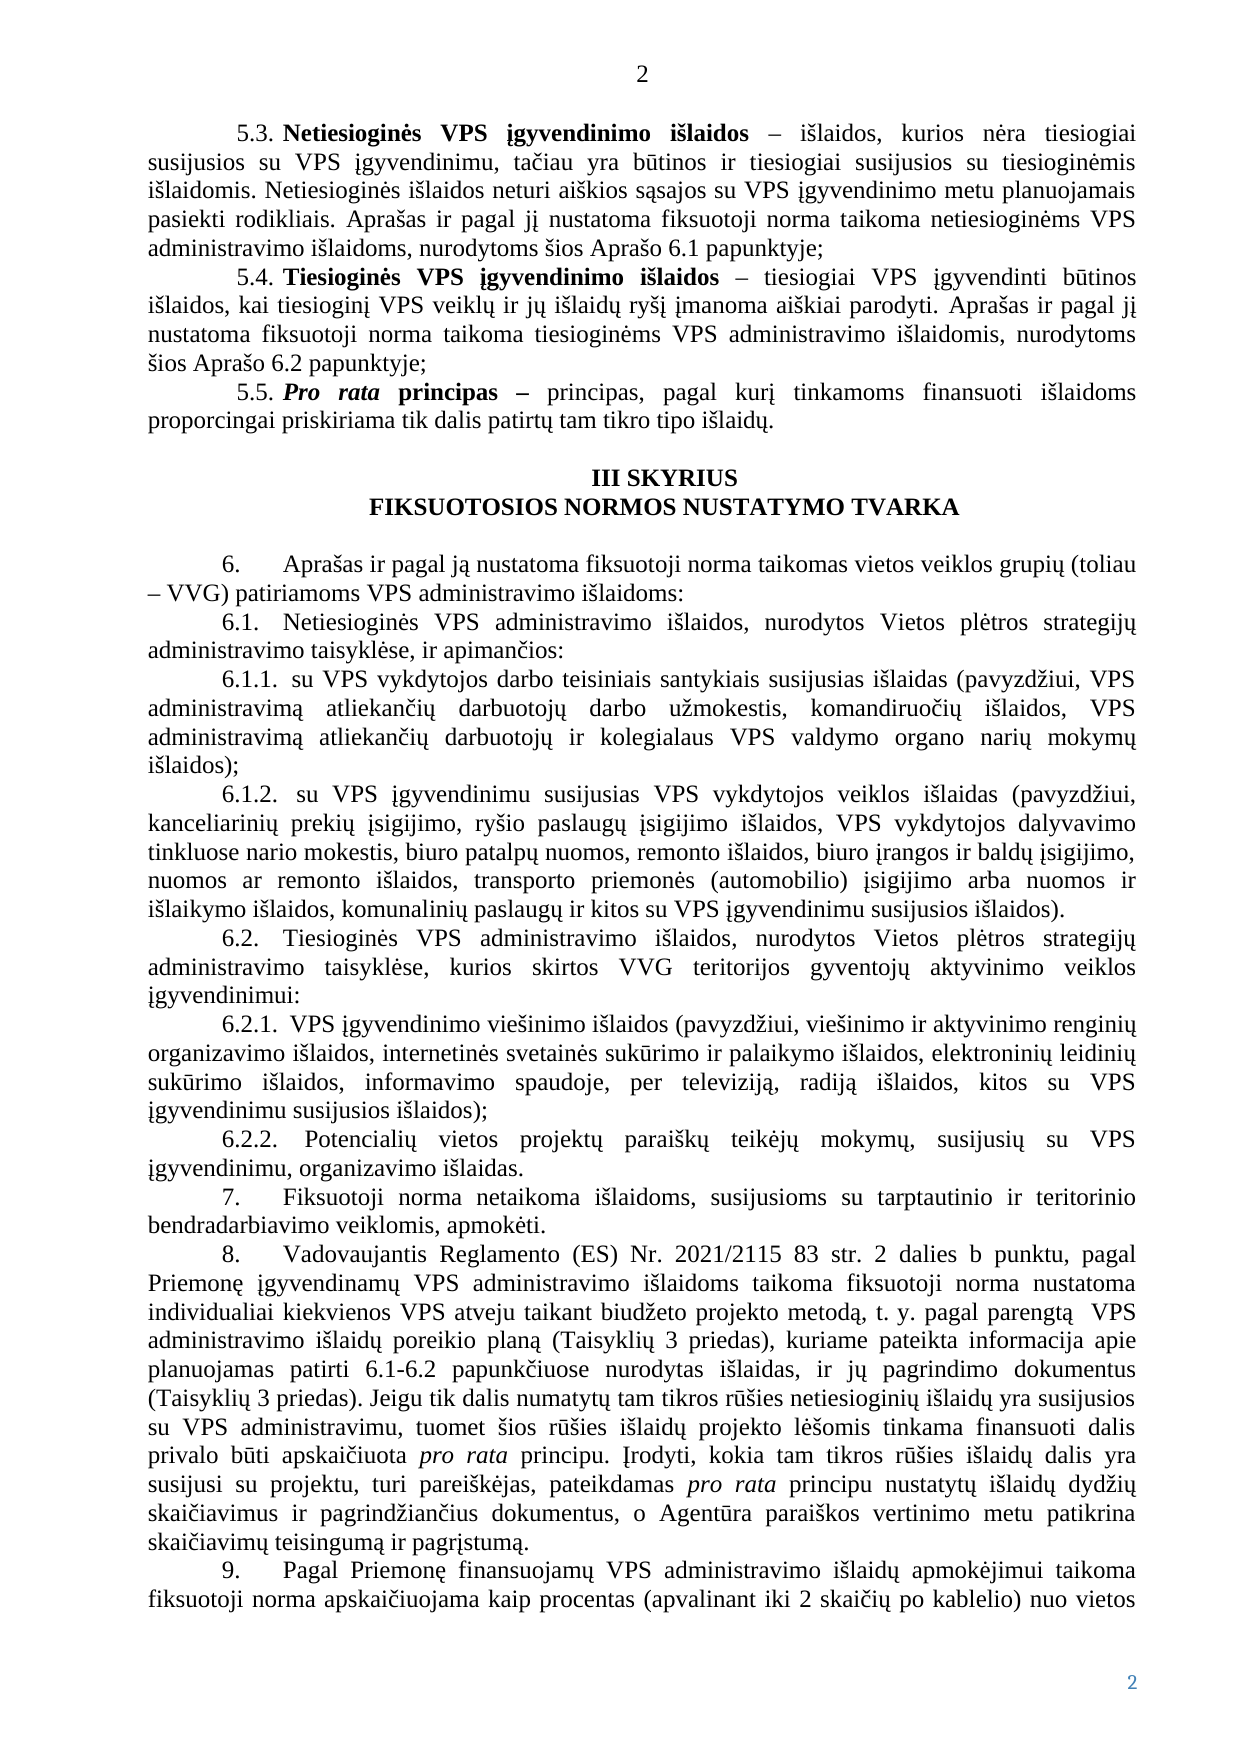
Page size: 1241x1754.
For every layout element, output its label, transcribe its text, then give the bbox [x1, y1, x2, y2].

list su VPS vykdytojos darbo teisiniais santykiais susijusias išlaidas (pavyzdžiui, VPS administravimą atliekančių darbuotojų darbo užmokestis, komandiruočių išlaidos, VPS administravimą atliekančių darbuotojų ir kolegialaus VPS valdymo organo narių mokymų išlaidos); [148, 664, 1137, 779]
list su VPS įgyvendinimu susijusias VPS vykdytojos veiklos išlaidas (pavyzdžiui, kanceliarinių prekių įsigijimo, ryšio paslaugų įsigijimo išlaidos, VPS vykdytojos dalyvavimo tinkluose nario mokestis, biuro patalpų nuomos, remonto išlaidos, biuro įrangos ir baldų įsigijimo, nuomos ar remonto išlaidos, transporto priemonės (automobilio) įsigijimo arba nuomos ir išlaikymo išlaidos, komunalinių paslaugų ir kitos su VPS įgyvendinimu susijusios išlaidos). [148, 779, 1137, 923]
text III SKYRIUS [192, 463, 1137, 492]
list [148, 1556, 1137, 1613]
list Tiesioginės VPS įgyvendinimo išlaidos – tiesiogiai VPS įgyvendinti būtinos išlaidos, kai tiesioginį VPS veiklų ir jų išlaidų ryšį įmanoma aiškiai parodyti. Aprašas ir pagal jį nustatoma fiksuotoji norma taikoma tiesioginėms VPS administravimo išlaidomis, nurodytoms šios Aprašo 6.2 papunktyje; [148, 262, 1137, 377]
text FIKSUOTOSIOS NORMOS NUSTATYMO TVARKA [192, 492, 1137, 521]
list VPS įgyvendinimo viešinimo išlaidos (pavyzdžiui, viešinimo ir aktyvinimo renginių organizavimo išlaidos, internetinės svetainės sukūrimo ir palaikymo išlaidos, elektroninių leidinių sukūrimo išlaidos, informavimo spaudoje, per televiziją, radiją išlaidos, kitos su VPS įgyvendinimu susijusios išlaidos); [148, 1009, 1137, 1124]
list Tiesioginės VPS administravimo išlaidos, nurodytos Vietos plėtros strategijų administravimo taisyklėse, kurios skirtos VVG teritorijos gyventojų aktyvinimo veiklos įgyvendinimui: [148, 923, 1137, 1009]
list Pro rata principas – principas, pagal kurį tinkamoms finansuoti išlaidoms proporcingai priskiriama tik dalis patirtų tam tikro tipo išlaidų. [148, 377, 1137, 434]
list Netiesioginės VPS įgyvendinimo išlaidos – išlaidos, kurios nėra tiesiogiai susijusios su VPS įgyvendinimu, tačiau yra būtinos ir tiesiogiai susijusios su tiesioginėmis išlaidomis. Netiesioginės išlaidos neturi aiškios sąsajos su VPS įgyvendinimo metu planuojamais pasiekti rodikliais. Aprašas ir pagal jį nustatoma fiksuotoji norma taikoma netiesioginėms VPS administravimo išlaidoms, nurodytoms šios Aprašo 6.1 papunktyje; [148, 118, 1137, 262]
list Vadovaujantis Reglamento (ES) Nr. 2021/2115 83 str. 2 dalies b punktu, pagal Priemonę įgyvendinamų VPS administravimo išlaidoms taikoma fiksuotoji norma nustatoma individualiai kiekvienos VPS atveju taikant biudžeto projekto metodą, t. y. pagal parengtą VPS administravimo išlaidų poreikio planą (Taisyklių 3 priedas), kuriame pateikta informacija apie planuojamas patirti 6.1-6.2 papunkčiuose nurodytas išlaidas, ir jų pagrindimo dokumentus (Taisyklių 3 priedas). Jeigu tik dalis numatytų tam tikros rūšies netiesioginių išlaidų yra susijusios su VPS administravimu, tuomet šios rūšies išlaidų projekto lėšomis tinkama finansuoti dalis privalo būti apskaičiuota pro rata principu. Įrodyti, kokia tam tikros rūšies išlaidų dalis yra susijusi su projektu, turi pareiškėjas, pateikdamas pro rata principu nustatytų išlaidų dydžių skaičiavimus ir pagrindžiančius dokumentus, o Agentūra paraiškos vertinimo metu patikrina skaičiavimų teisingumą ir pagrįstumą. [148, 1239, 1137, 1556]
list Fiksuotoji norma netaikoma išlaidoms, susijusioms su tarptautinio ir teritorinio bendradarbiavimo veiklomis, apmokėti. [148, 1182, 1137, 1239]
list Aprašas ir pagal ją nustatoma fiksuotoji norma taikomas vietos veiklos grupių (toliau – VVG) patiriamoms VPS administravimo išlaidoms: [148, 549, 1137, 607]
list Potencialių vietos projektų paraiškų teikėjų mokymų, susijusių su VPS įgyvendinimu, organizavimo išlaidas. [148, 1124, 1137, 1182]
list Netiesioginės VPS administravimo išlaidos, nurodytos Vietos plėtros strategijų administravimo taisyklėse, ir apimančios: [148, 607, 1137, 664]
